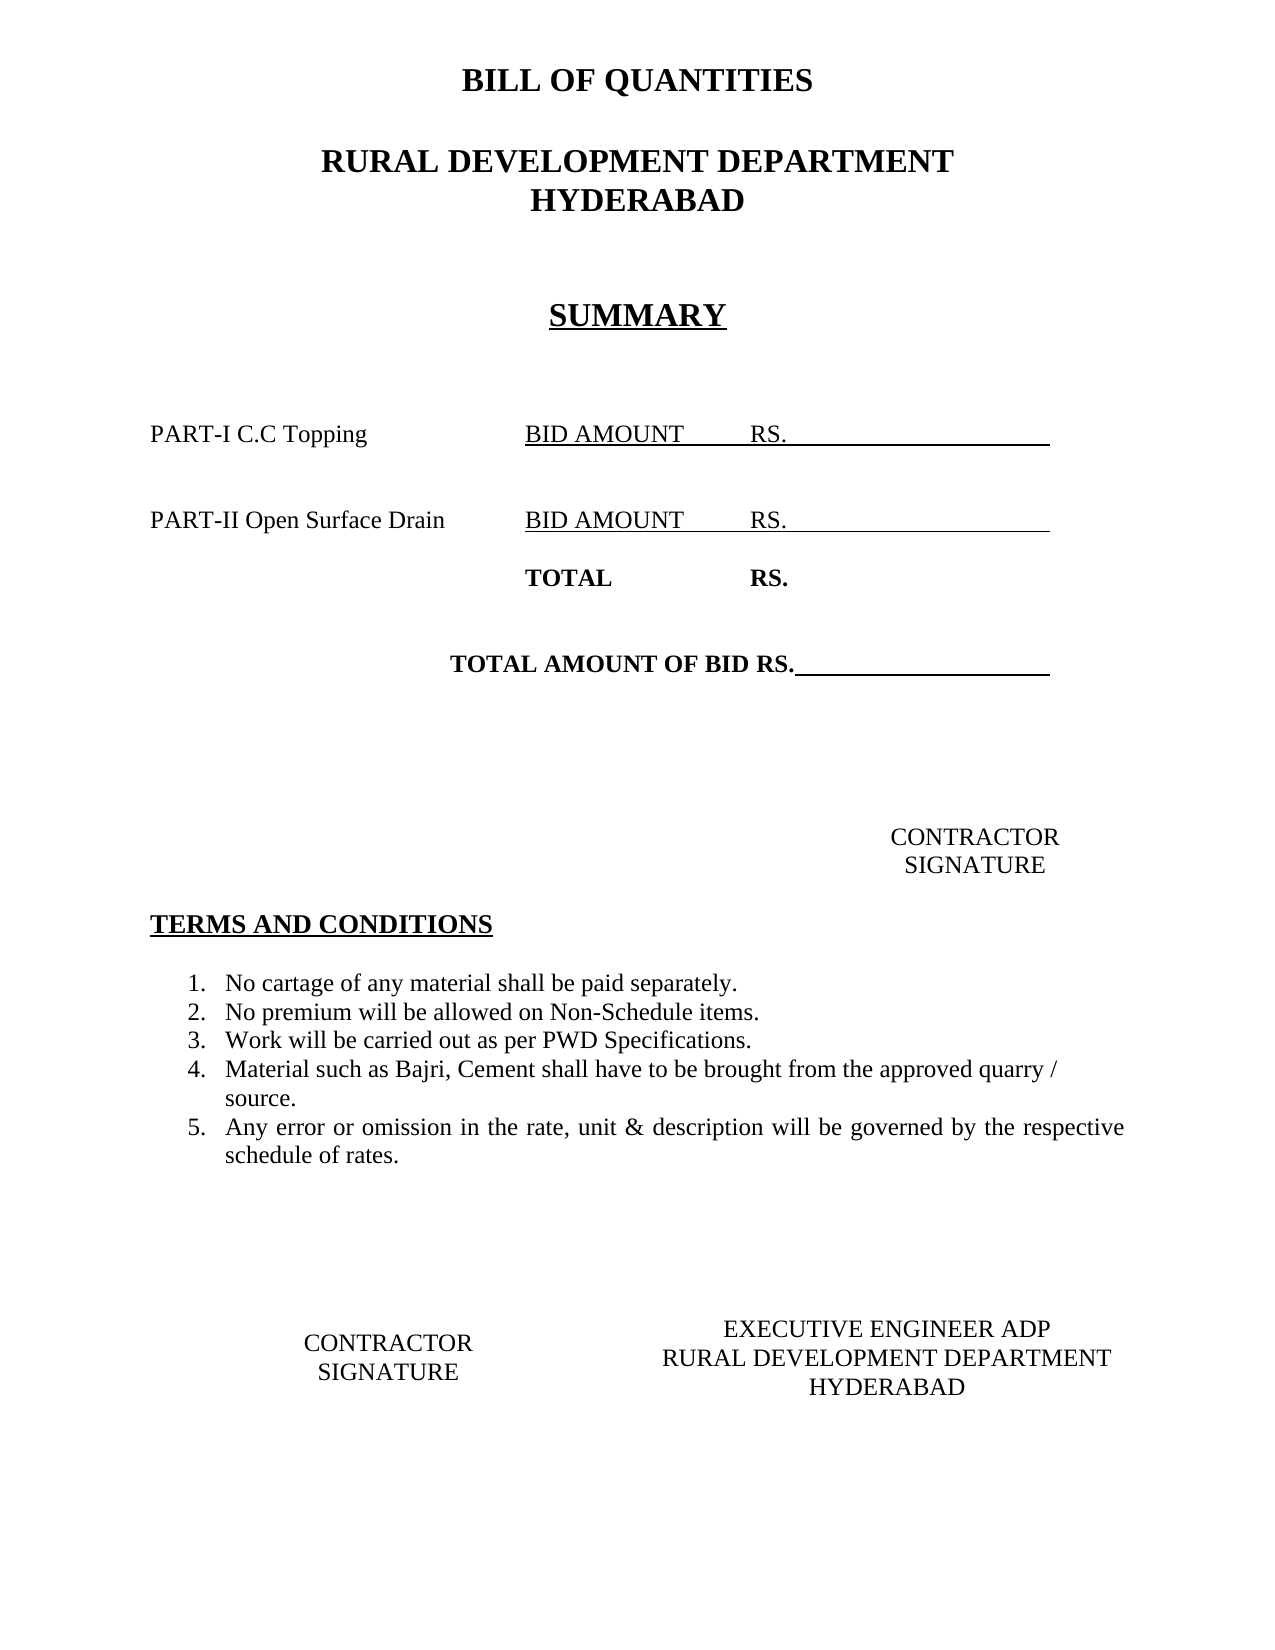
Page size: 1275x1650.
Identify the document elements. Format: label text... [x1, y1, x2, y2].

text CONTRACTOR [825, 822, 1125, 851]
text HYDERABAD [150, 180, 1125, 218]
text TERMS AND CONDITIONS [150, 908, 1125, 939]
list Any error or omission in the rate, unit & description will be governed by the respective schedule of rates. [187, 1112, 1125, 1169]
text SUMMARY [150, 295, 1125, 333]
text TOTAL AMOUNT OF BID RS. [150, 649, 1125, 678]
text PART-I C.C Topping BID AMOUNT RS. [150, 419, 1125, 448]
text RURAL DEVELOPMENT DEPARTMENT [150, 141, 1125, 180]
list Material such as Bajri, Cement shall have to be brought from the approved quarry / source. [187, 1054, 1125, 1112]
table_header EXECUTIVE ENGINEER ADP RURAL DEVELOPMENT DEPARTMENT HYDERABAD [638, 1314, 1136, 1400]
table_header CONTRACTOR SIGNATURE [139, 1314, 637, 1400]
text BILL OF QUANTITIES [150, 60, 1125, 98]
text SIGNATURE [825, 851, 1125, 879]
list No cartage of any material shall be paid separately. [187, 968, 1125, 997]
list No premium will be allowed on Non-Schedule items. [187, 997, 1125, 1026]
list Work will be carried out as per PWD Specifications. [187, 1026, 1125, 1054]
text TOTAL RS. [150, 563, 1125, 592]
text PART-II Open Surface Drain BID AMOUNT RS. [150, 506, 1125, 534]
